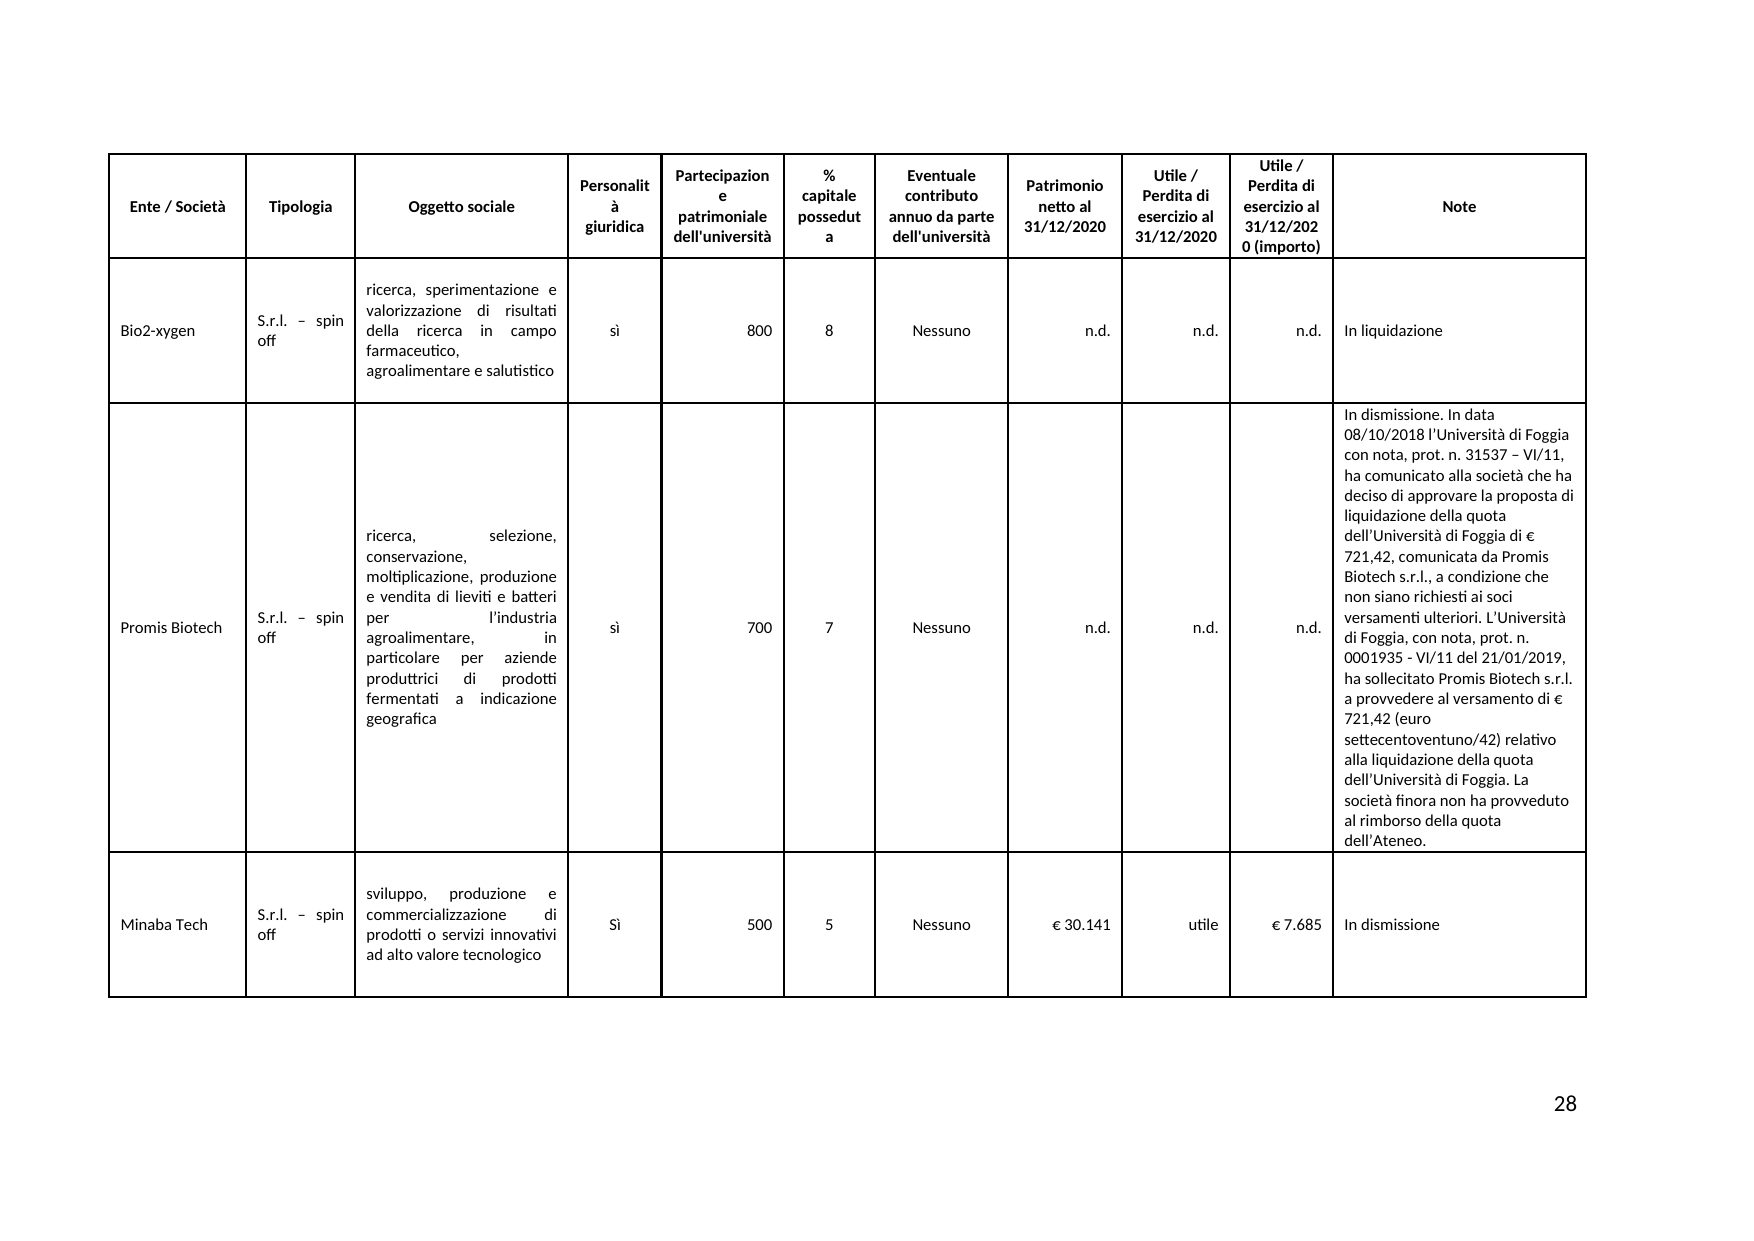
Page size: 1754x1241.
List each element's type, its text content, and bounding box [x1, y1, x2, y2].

table_cell S.r.l. – spin off [247, 853, 354, 996]
table_cell € 30.141 [1009, 853, 1121, 996]
table_cell sì [569, 259, 660, 402]
table_cell 800 [663, 259, 783, 402]
table_cell Sì [569, 853, 660, 996]
table_cell 7 [785, 404, 874, 851]
table_cell 5 [785, 853, 874, 996]
table_cell Bio2-xygen [110, 259, 245, 402]
table_header Tipologia [247, 155, 354, 257]
table_header Patrimonio netto al 31/12/2020 [1009, 155, 1121, 257]
table_header Note [1334, 155, 1585, 257]
table_cell Nessuno [876, 853, 1007, 996]
table_cell In dismissione. In data 08/10/2018 l’Università di Foggia con nota, prot. n. 31537 – VI/11, ha comunicato alla società che ha deciso di approvare la proposta di liquidazione della quota dell’Università di Foggia di € 721,42, comunicata da Promis Biotech s.r.l., a condizione che non siano richiesti ai soci versamenti ulteriori. L’Università di Foggia, con nota, prot. n. 0001935 - VI/11 del 21/01/2019, ha sollecitato Promis Biotech s.r.l. a provvedere al versamento di € 721,42 (euro settecentoventuno/42) relativo alla liquidazione della quota dell’Università di Foggia. La società finora non ha provveduto al rimborso della quota dell’Ateneo. [1334, 404, 1585, 851]
table_header Oggetto sociale [356, 155, 567, 257]
table_cell n.d. [1231, 259, 1332, 402]
table_cell n.d. [1123, 259, 1229, 402]
table_header Utile / Perdita di esercizio al 31/12/2020 [1123, 155, 1229, 257]
table_cell S.r.l. – spin off [247, 259, 354, 402]
table_header Partecipazione patrimoniale dell'università [663, 155, 783, 257]
table_header Eventuale contributo annuo da parte dell'università [876, 155, 1007, 257]
table_cell n.d. [1231, 404, 1332, 851]
table_cell utile [1123, 853, 1229, 996]
table_header Ente / Società [110, 155, 245, 257]
table_cell 500 [663, 853, 783, 996]
table_cell In liquidazione [1334, 259, 1585, 402]
table_cell € 7.685 [1231, 853, 1332, 996]
table_cell Nessuno [876, 404, 1007, 851]
table_header Personalità giuridica [569, 155, 660, 257]
table_cell sviluppo, produzione e commercializzazione di prodotti o servizi innovativi ad alto valore tecnologico [356, 853, 567, 996]
table_cell Minaba Tech [110, 853, 245, 996]
table_cell 8 [785, 259, 874, 402]
table_cell n.d. [1009, 404, 1121, 851]
table_cell In dismissione [1334, 853, 1585, 996]
table_cell Promis Biotech [110, 404, 245, 851]
table_cell sì [569, 404, 660, 851]
table_cell ricerca, selezione, conservazione, moltiplicazione, produzione e vendita di lieviti e batteri per l’industria agroalimentare, in particolare per aziende produttrici di prodotti fermentati a indicazione geografica [356, 404, 567, 851]
table_cell n.d. [1123, 404, 1229, 851]
table_header % capitale posseduta [785, 155, 874, 257]
table_cell n.d. [1009, 259, 1121, 402]
table_cell ricerca, sperimentazione e valorizzazione di risultati della ricerca in campo farmaceutico, agroalimentare e salutistico [356, 259, 567, 402]
table_cell Nessuno [876, 259, 1007, 402]
table_cell 700 [663, 404, 783, 851]
table_cell S.r.l. – spin off [247, 404, 354, 851]
table_header Utile / Perdita di esercizio al 31/12/2020 (importo) [1231, 155, 1332, 257]
